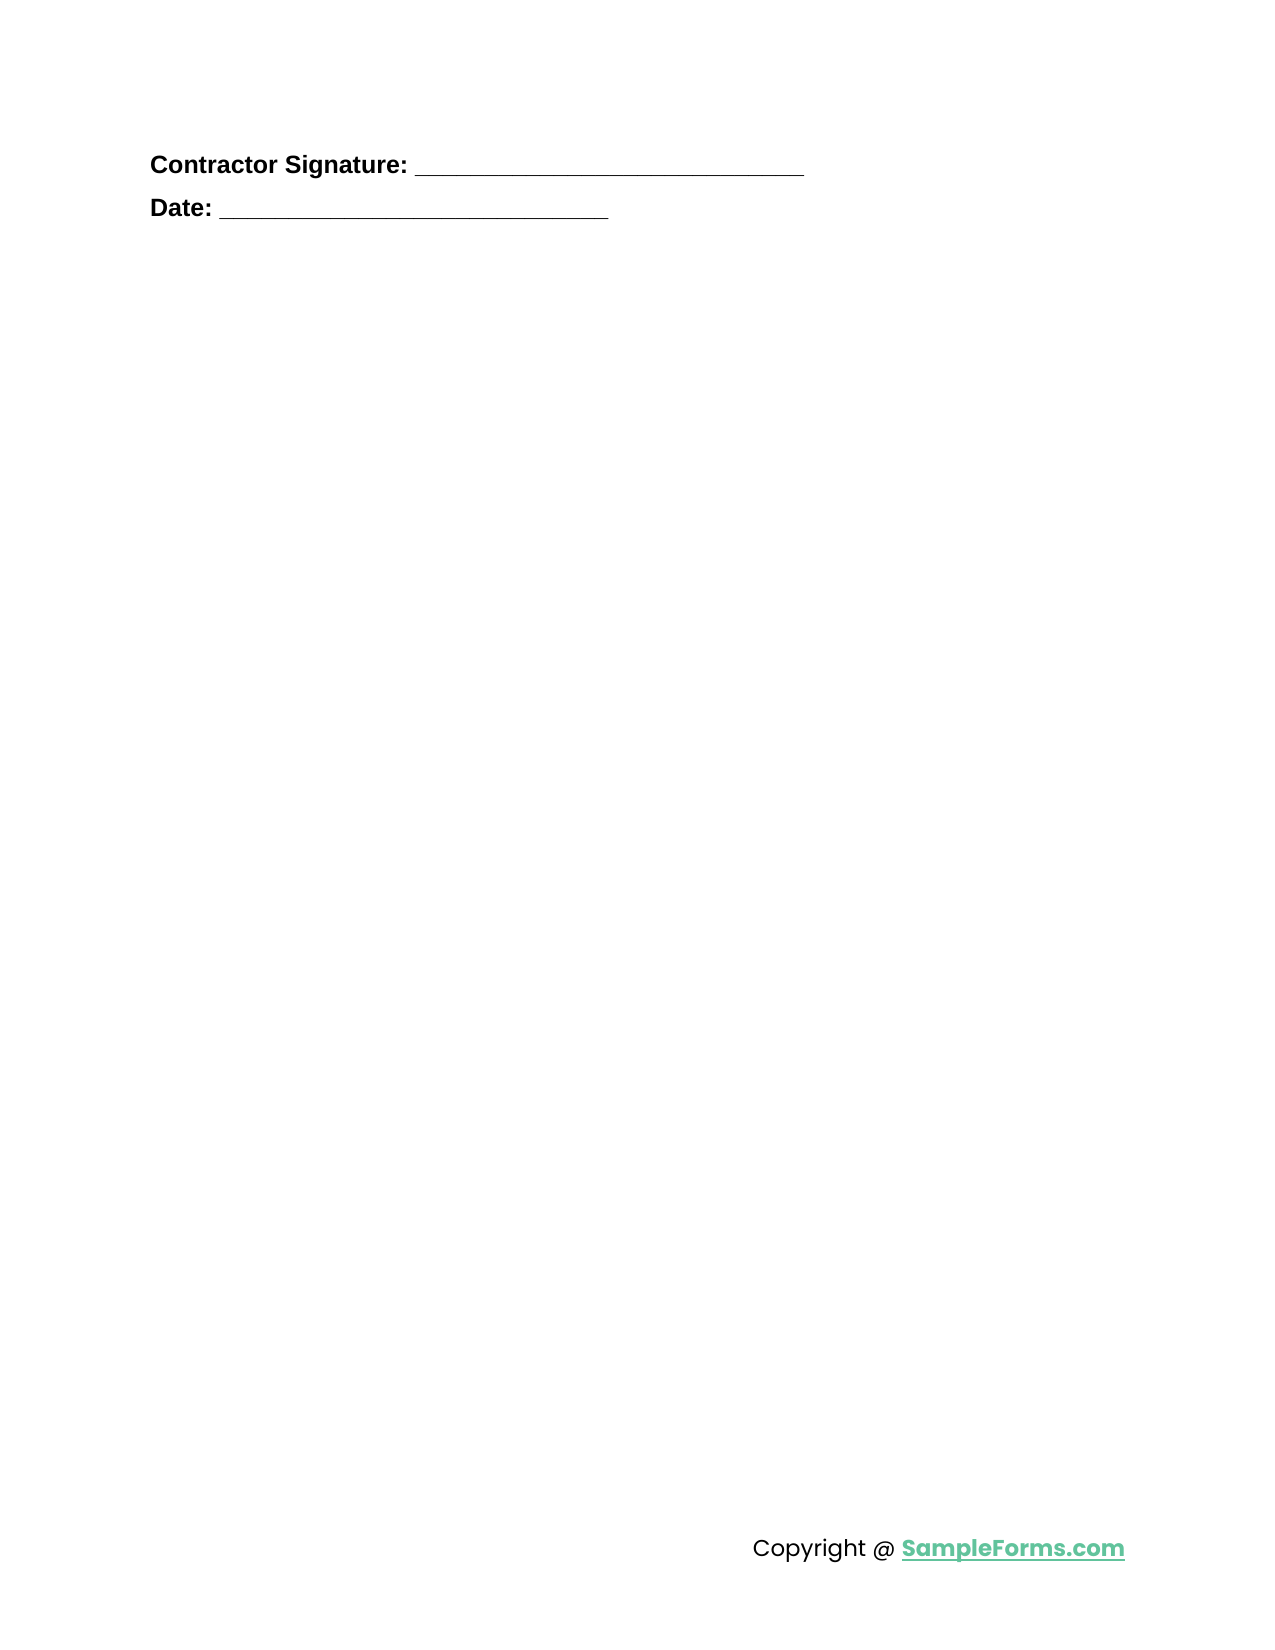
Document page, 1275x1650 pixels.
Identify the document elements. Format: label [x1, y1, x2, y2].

text [150, 150, 1125, 222]
